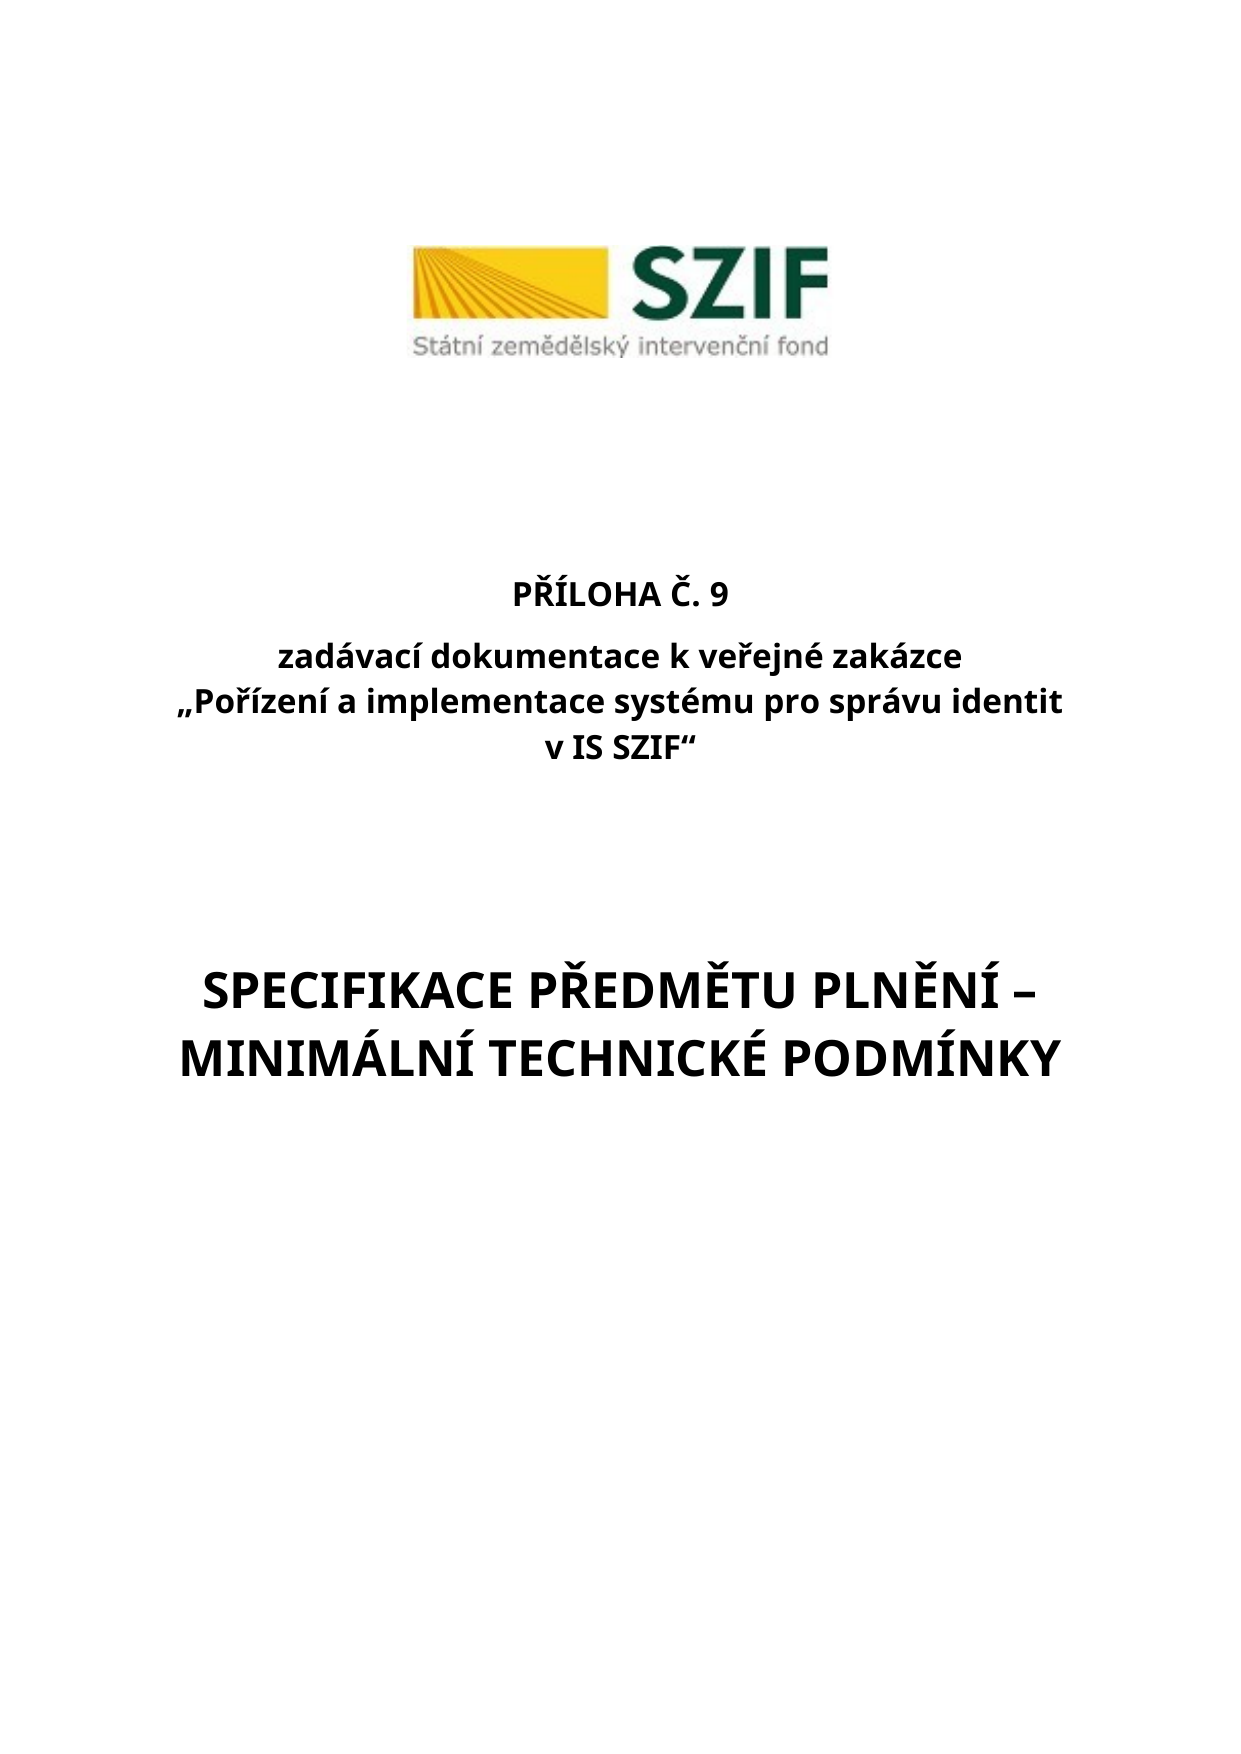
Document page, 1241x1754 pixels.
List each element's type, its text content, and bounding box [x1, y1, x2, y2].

text Specifikace předmětu plnění – minimální technické podmínky [148, 955, 1093, 1091]
text PŘÍLOHA Č. 9 [148, 571, 1093, 616]
picture [406, 245, 834, 358]
text zadávací dokumentace k veřejné zakázce „Pořízení a implementace systému pro správu identit v IS SZIF“ [148, 633, 1093, 769]
